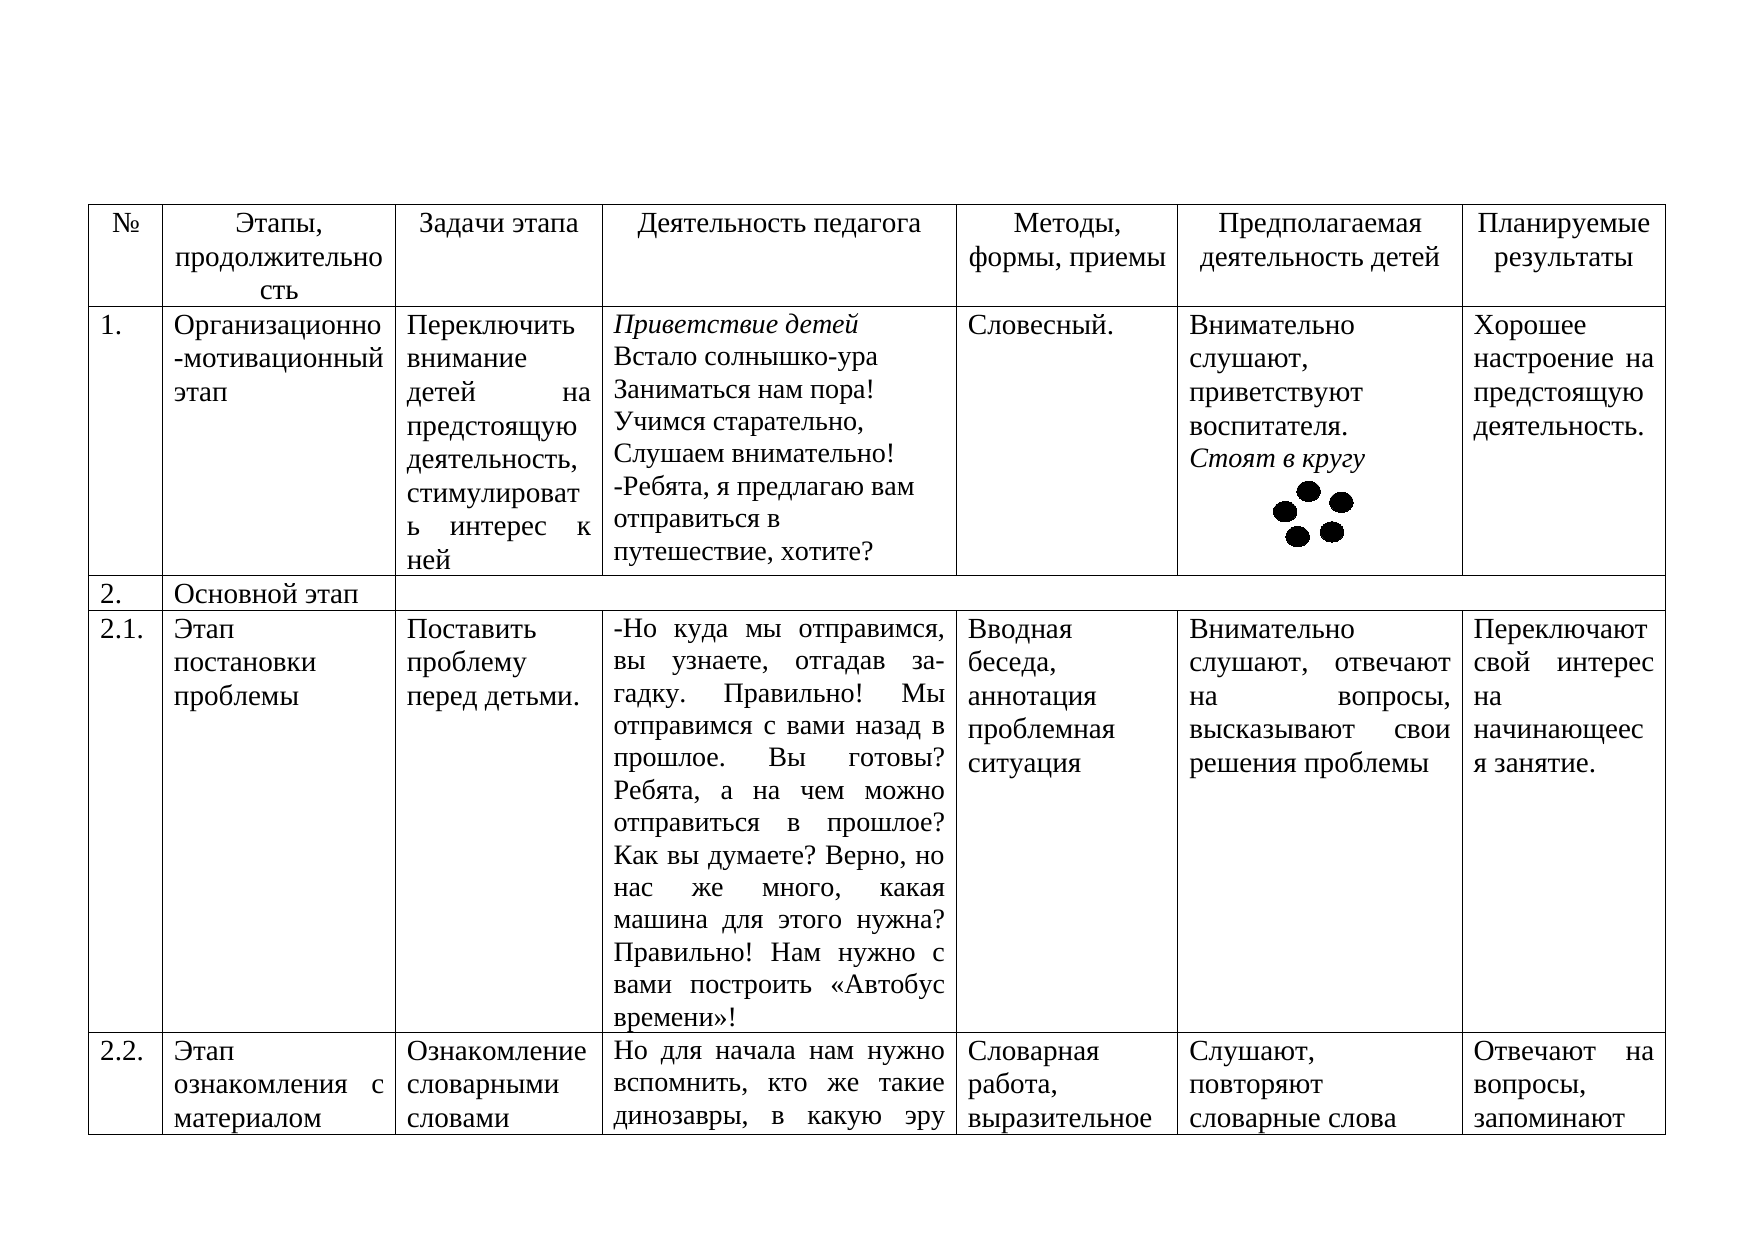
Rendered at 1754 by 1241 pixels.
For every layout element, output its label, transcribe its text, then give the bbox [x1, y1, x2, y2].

table_cell Словесный. [957, 307, 1177, 575]
table_cell Организационно -мотивационный этап [163, 307, 395, 575]
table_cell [957, 1033, 1177, 1134]
table_cell Приветствие детей Встало солнышко-ура Заниматься нам пора! Учимся старательно, Слушаем внимательно! -Ребята, я предлагаю вам отправиться в путешествие, хотите? [603, 307, 956, 575]
table_cell Переключить внимание детей на предстоящую деятельность, стимулировать интерес к ней [396, 307, 602, 575]
table_cell Этап постановки проблемы [163, 611, 395, 1032]
table_cell Поставить проблему перед детьми. [396, 611, 602, 1032]
table_cell Переключают свой интерес на начинающееся занятие. [1463, 611, 1665, 1032]
table_cell -Но куда мы отправимся, вы узнаете, отгадав за-гадку. Правильно! Мы отправимся с вами назад в прошлое. Вы готовы? Ребята, а на чем можно отправиться в прошлое? Как вы думаете? Верно, но нас же много, какая машина для этого нужна? Правильно! Нам нужно с вами построить «Автобус времени»! [603, 611, 956, 1032]
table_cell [1178, 1033, 1462, 1134]
table_cell Вводная беседа, аннотация проблемная ситуация [957, 611, 1177, 1032]
table_header Методы, формы, приемы [957, 205, 1177, 306]
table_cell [603, 1033, 956, 1134]
table_cell Внимательно слушают, отвечают на вопросы, высказывают свои решения проблемы [1178, 611, 1462, 1032]
table_cell Основной этап [163, 576, 395, 610]
table_cell 2. [89, 576, 162, 610]
table_cell 2.1. [89, 611, 162, 1032]
table_cell Внимательно слушают, приветствуют воспитателя. Стоят в кругу [1178, 307, 1462, 575]
table_header Деятельность педагога [603, 205, 956, 306]
table_header Предполагаемая деятельность детей [1178, 205, 1462, 306]
table_header Задачи этапа [396, 205, 602, 306]
table_cell 1. [89, 307, 162, 575]
table_cell Хорошее настроение на предстоящую деятельность. [1463, 307, 1665, 575]
table_cell 2.2. [89, 1033, 162, 1134]
table_header Планируемые результаты [1463, 205, 1665, 306]
table_header Этапы, продолжительность [163, 205, 395, 306]
table_cell [396, 576, 1665, 610]
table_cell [163, 1033, 395, 1134]
table_header № [89, 205, 162, 306]
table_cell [396, 1033, 602, 1134]
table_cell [1463, 1033, 1665, 1134]
